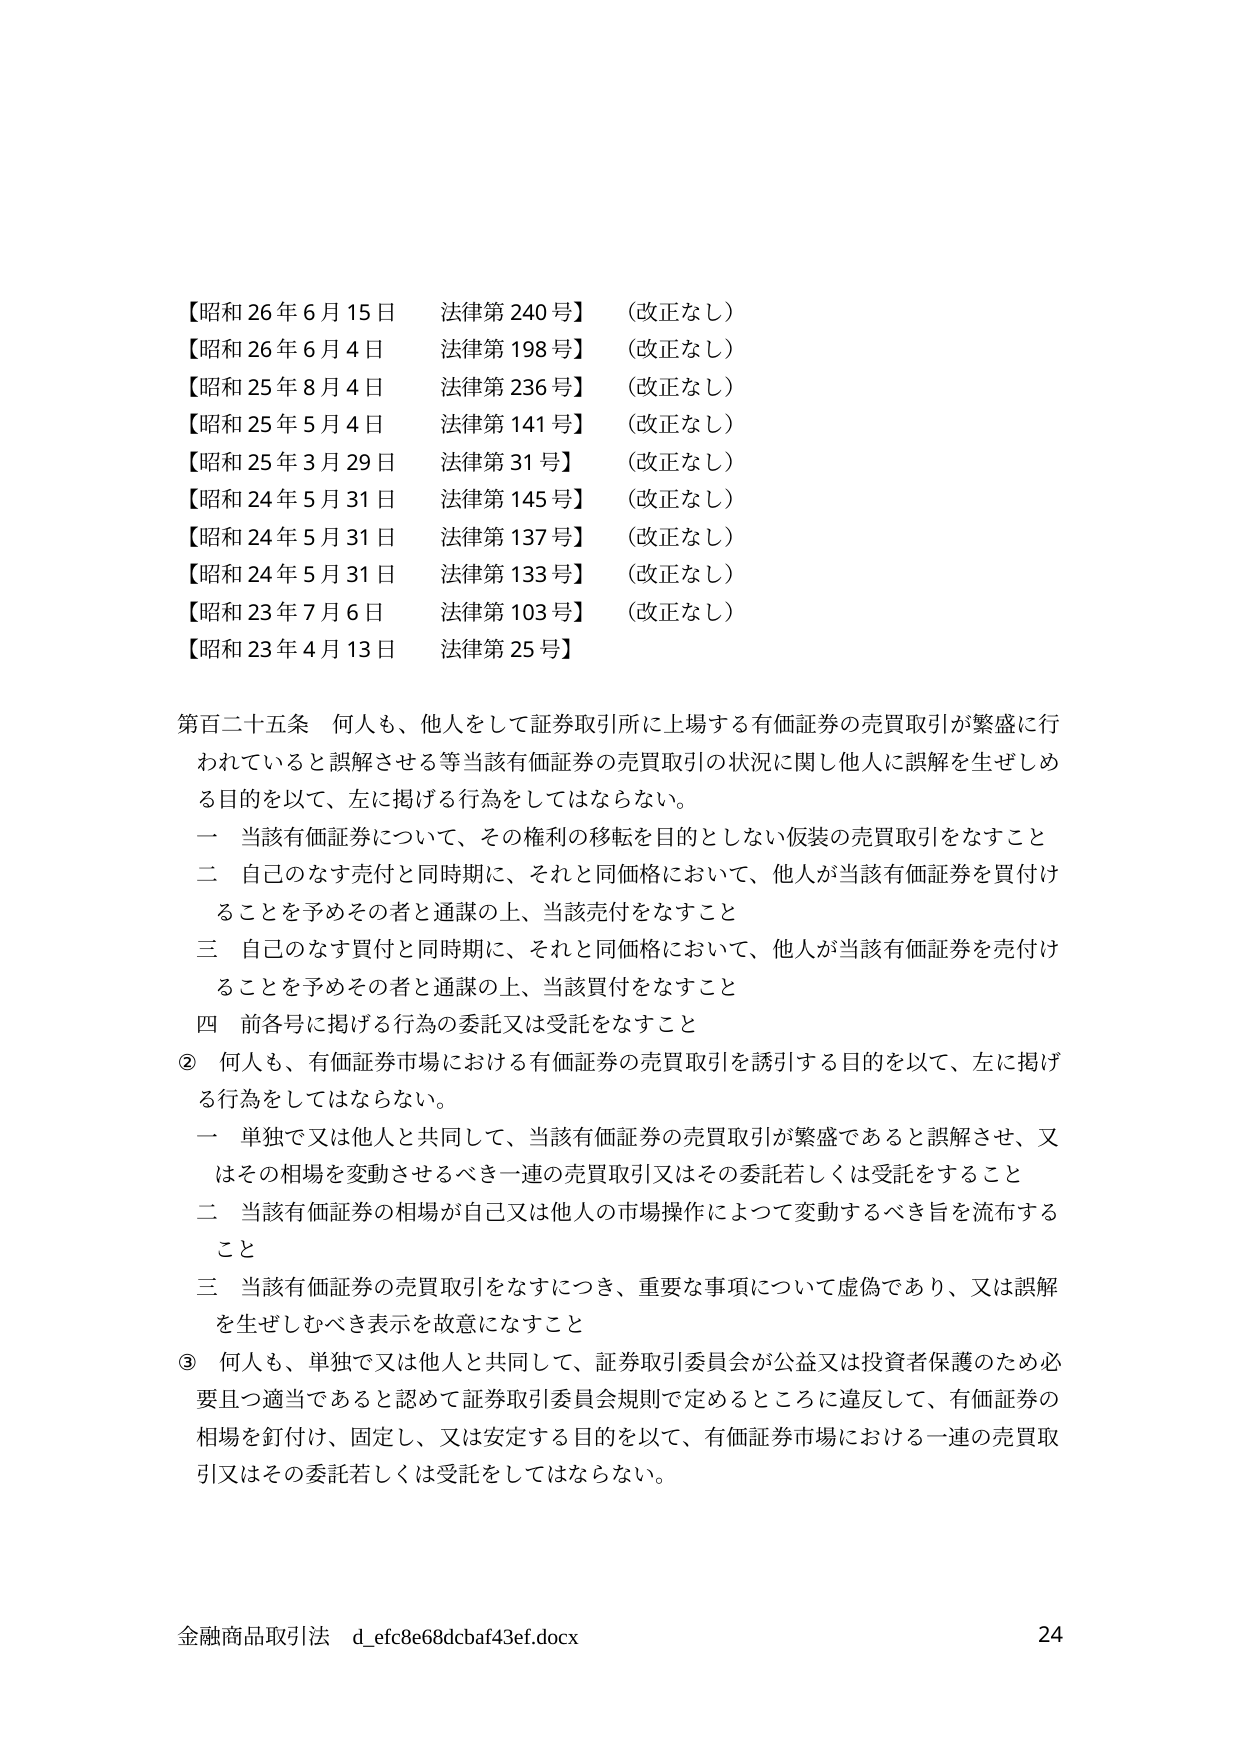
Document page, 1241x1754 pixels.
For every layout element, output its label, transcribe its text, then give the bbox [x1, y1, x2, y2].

text 一 単独で又は他人と共同して、当該有価証券の売買取引が繁盛であると誤解させ、又はその相場を変動させるべき一連の売買取引又はその委託若しくは受託をすること [196, 1117, 1063, 1192]
text 【昭和24年5月31日 法律第137号】 （改正なし） [177, 517, 1063, 554]
text 三 自己のなす買付と同時期に、それと同価格において、他人が当該有価証券を売付けることを予めその者と通謀の上、当該買付をなすこと [196, 929, 1063, 1004]
text 【昭和25年3月29日 法律第31号】 （改正なし） [177, 442, 1063, 479]
text 【昭和26年6月4日 法律第198号】 （改正なし） [177, 329, 1063, 367]
text 【昭和23年4月13日 法律第25号】 [177, 629, 1063, 667]
text ② 何人も、有価証券市場における有価証券の売買取引を誘引する目的を以て、左に掲げる行為をしてはならない。 [177, 1042, 1063, 1117]
text 三 当該有価証券の売買取引をなすにつき、重要な事項について虚偽であり、又は誤解を生ぜしむべき表示を故意になすこと [196, 1267, 1063, 1342]
text 【昭和25年5月4日 法律第141号】 （改正なし） [177, 404, 1063, 442]
text 第百二十五条 何人も、他人をして証券取引所に上場する有価証券の売買取引が繁盛に行われていると誤解させる等当該有価証券の売買取引の状況に関し他人に誤解を生ぜしめる目的を以て、左に掲げる行為をしてはならない。 [177, 704, 1063, 817]
text 【昭和24年5月31日 法律第133号】 （改正なし） [177, 554, 1063, 592]
text 【昭和24年5月31日 法律第145号】 （改正なし） [177, 479, 1063, 517]
text 二 当該有価証券の相場が自己又は他人の市場操作によつて変動するべき旨を流布すること [196, 1192, 1063, 1267]
text 四 前各号に掲げる行為の委託又は受託をなすこと [196, 1004, 1063, 1042]
text 【昭和25年8月4日 法律第236号】 （改正なし） [177, 367, 1063, 404]
text 二 自己のなす売付と同時期に、それと同価格において、他人が当該有価証券を買付けることを予めその者と通謀の上、当該売付をなすこと [196, 854, 1063, 929]
text 一 当該有価証券について、その権利の移転を目的としない仮装の売買取引をなすこと [196, 817, 1063, 854]
text 【昭和23年7月6日 法律第103号】 （改正なし） [177, 592, 1063, 629]
text 【昭和26年6月15日 法律第240号】 （改正なし） [177, 292, 1063, 329]
text ③ 何人も、単独で又は他人と共同して、証券取引委員会が公益又は投資者保護のため必要且つ適当であると認めて証券取引委員会規則で定めるところに違反して、有価証券の相場を釘付け、固定し、又は安定する目的を以て、有価証券市場における一連の売買取引又はその委託若しくは受託をしてはならない。 [177, 1342, 1063, 1492]
